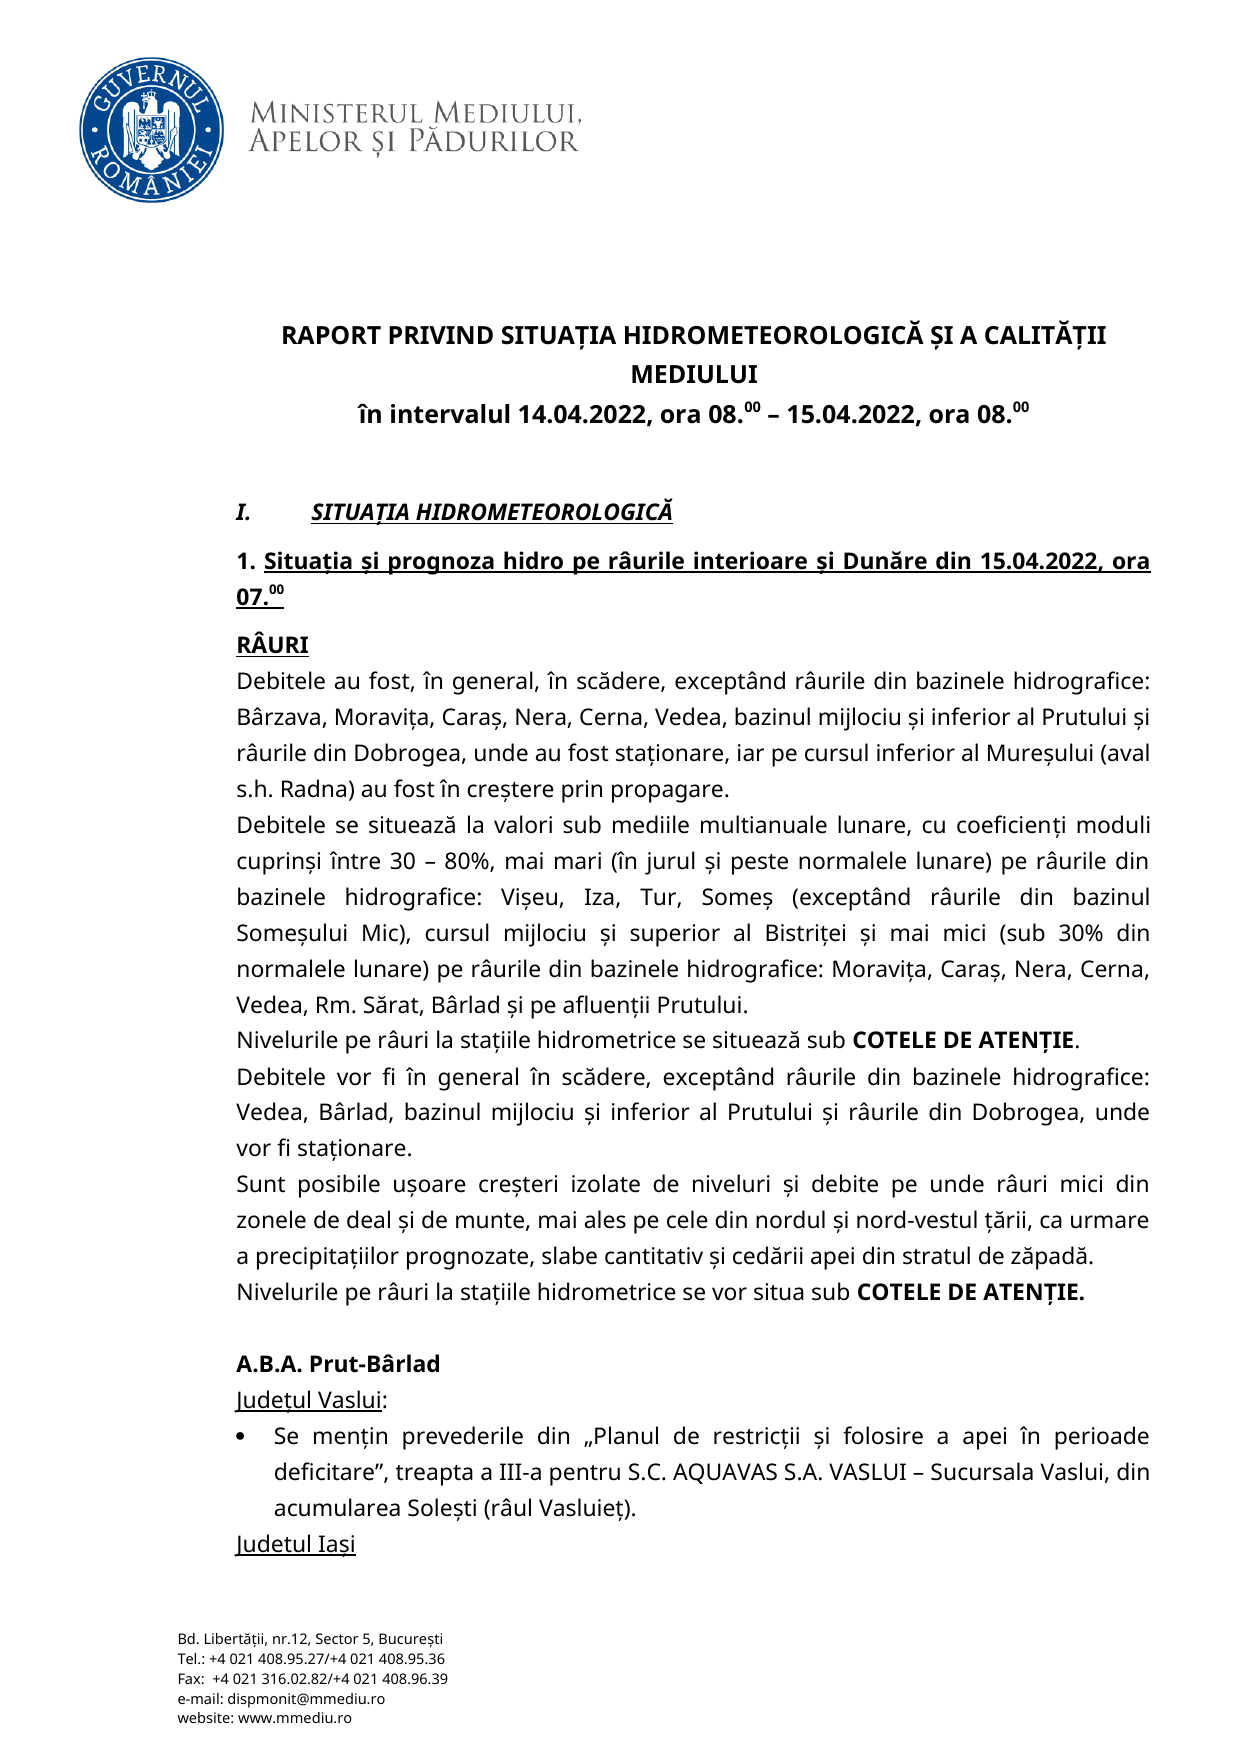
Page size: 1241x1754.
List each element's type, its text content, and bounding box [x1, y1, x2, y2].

text Nivelurile pe râuri la stațiile hidrometrice se situează sub COTELE DE ATENȚIE. [236, 1024, 1152, 1056]
text Nivelurile pe râuri la stațiile hidrometrice se vor situa sub COTELE DE ATENȚIE. [236, 1276, 1152, 1307]
text A.B.A. Prut-Bârlad [236, 1348, 1152, 1379]
picture [76, 54, 608, 203]
text 1. Situația și prognoza hidro pe râurile interioare şi Dunăre din 15.04.2022, ora 07.00 [236, 545, 1152, 612]
text Debitele se situează la valori sub mediile multianuale lunare, cu coeficienţi moduli cuprinși între 30 – 80%, mai mari (în jurul și peste normalele lunare) pe râurile din bazinele hidrografice: Vișeu, Iza, Tur, Someș (exceptând râurile din bazinul Someșului Mic), cursul mijlociu și superior al Bistriței și mai mici (sub 30% din normalele lunare) pe râurile din bazinele hidrografice: Moravița, Caraș, Nera, Cerna, Vedea, Rm. Sărat, Bârlad și pe afluenții Prutului. [236, 809, 1152, 1020]
text Sunt posibile ușoare creșteri izolate de niveluri și debite pe unde râuri mici din zonele de deal și de munte, mai ales pe cele din nordul și nord-vestul țării, ca urmare a precipitațiilor prognozate, slabe cantitativ și cedării apei din stratul de zăpadă. [236, 1168, 1152, 1271]
text în intervalul 14.04.2022, ora 08.00 – 15.04.2022, ora 08.00 [236, 396, 1152, 430]
text Judetul Iași [236, 1528, 1152, 1559]
text RAPORT PRIVIND SITUAŢIA HIDROMETEOROLOGICĂ ŞI A CALITĂŢII MEDIULUI [236, 318, 1152, 391]
list Se mențin prevederile din „Planul de restricții și folosire a apei în perioade deficitare”, treapta a III-a pentru S.C. AQUAVAS S.A. VASLUI – Sucursala Vaslui, din acumularea Solești (râul Vasluieț). [236, 1420, 1152, 1523]
text Debitele vor fi în general în scădere, exceptând râurile din bazinele hidrografice: Vedea, Bârlad, bazinul mijlociu și inferior al Prutului și râurile din Dobrogea, unde vor fi staționare. [236, 1060, 1152, 1163]
text RÂURI [236, 629, 1152, 660]
text Județul Vaslui: [236, 1384, 1152, 1415]
text Debitele au fost, în general, în scădere, exceptând râurile din bazinele hidrografice: Bârzava, Moravița, Caraș, Nera, Cerna, Vedea, bazinul mijlociu și inferior al Prutului și râurile din Dobrogea, unde au fost staționare, iar pe cursul inferior al Mureșului (aval s.h. Radna) au fost în creștere prin propagare. [236, 665, 1152, 804]
list SITUAŢIA HIDROMETEOROLOGICĂ [236, 496, 1152, 528]
